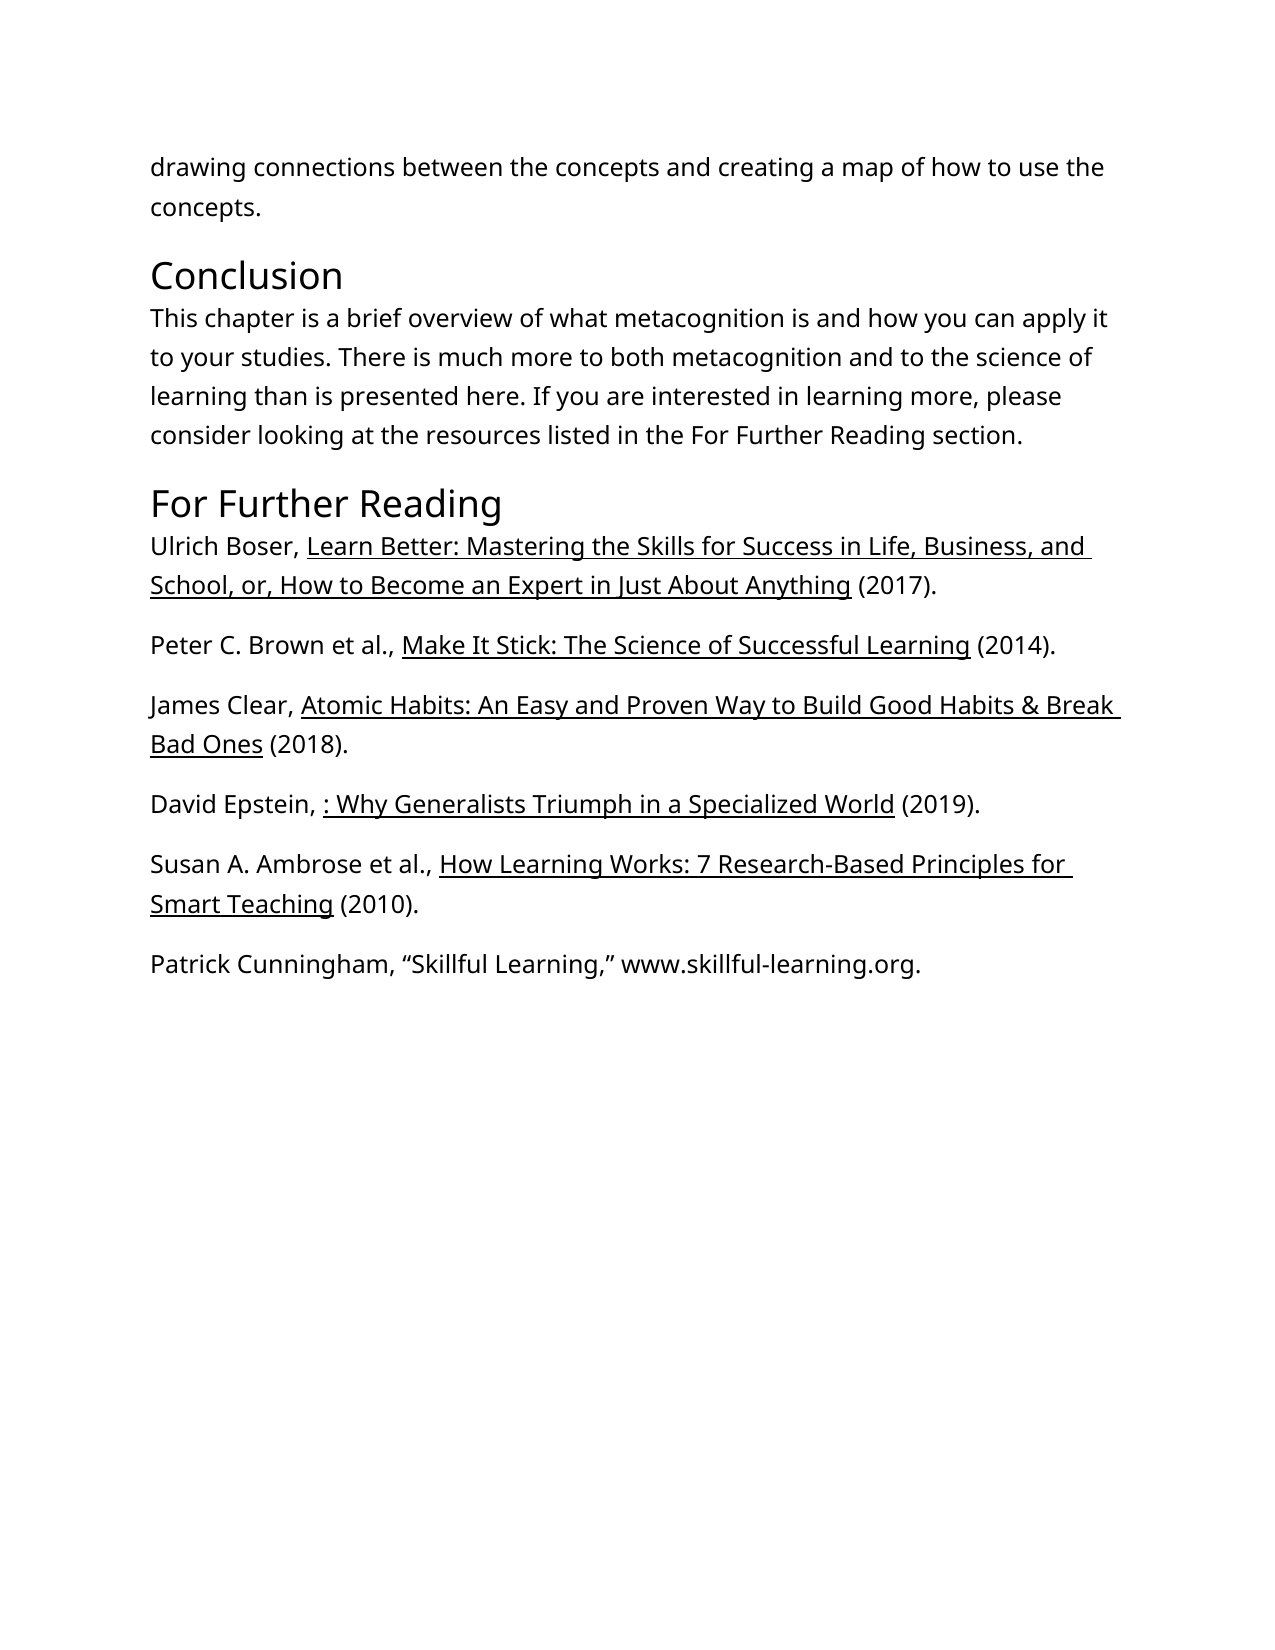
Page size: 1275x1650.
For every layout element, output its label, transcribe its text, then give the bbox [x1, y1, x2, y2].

text Susan A. Ambrose et al., How Learning Works: 7 Research-Based Principles for Smart Teaching (2010). [150, 847, 1125, 920]
text Ulrich Boser, Learn Better: Mastering the Skills for Success in Life, Business, and School, or, How to Become an Expert in Just About Anything (2017). [150, 529, 1125, 602]
text Patrick Cunningham, “Skillful Learning,” www.skillful-learning.org. [150, 946, 1125, 980]
text This chapter is a brief overview of what metacognition is and how you can apply it to your studies. There is much more to both metacognition and to the science of learning than is presented here. If you are interested in learning more, please consider looking at the resources listed in the For Further Reading section. [150, 300, 1125, 452]
subtitle For Further Reading [150, 478, 1125, 529]
text James Clear, Atomic Habits: An Easy and Proven Way to Build Good Habits & Break Bad Ones (2018). [150, 688, 1125, 761]
subtitle Conclusion [150, 249, 1125, 300]
text Peter C. Brown et al., Make It Stick: The Science of Successful Learning (2014). [150, 628, 1125, 662]
text David Epstein, : Why Generalists Triumph in a Specialized World (2019). [150, 787, 1125, 821]
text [150, 150, 1125, 223]
